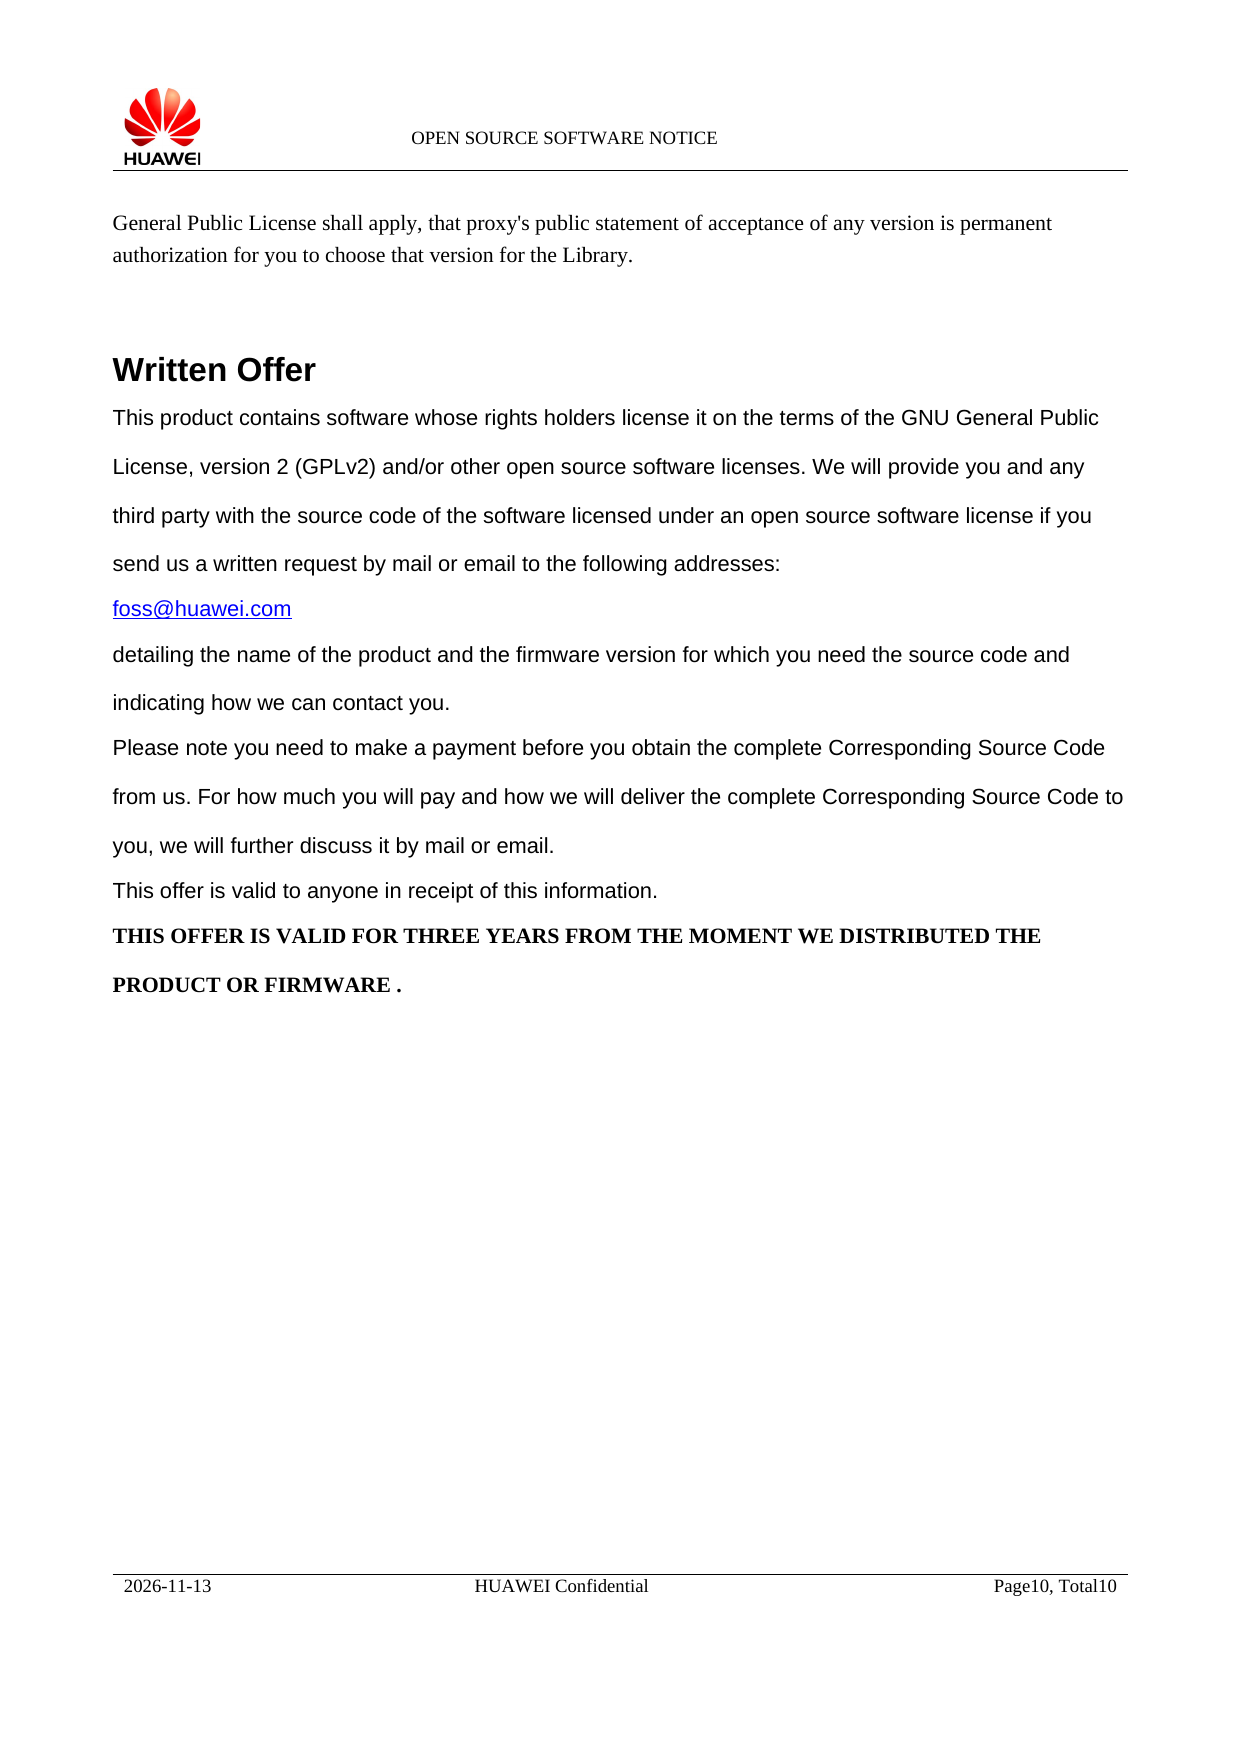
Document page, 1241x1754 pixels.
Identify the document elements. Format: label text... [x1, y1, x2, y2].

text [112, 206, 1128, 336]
text This offer is valid for three years from the moment we distributed the product or firmware . [112, 919, 1128, 1001]
text This product contains software whose rights holders license it on the terms of the GNU General Public License, version 2 (GPLv2) and/or other open source software licenses. We will provide you and any third party with the source code of the software licensed under an open source software license if you send us a written request by mail or email to the following addresses: [112, 401, 1128, 580]
text This offer is valid to anyone in receipt of this information. [112, 874, 1128, 907]
text foss@huawei.com [112, 593, 1128, 625]
text Please note you need to make a payment before you obtain the complete Corresponding Source Code from us. For how much you will pay and how we will deliver the complete Corresponding Source Code to you, we will further discuss it by mail or email. [112, 732, 1128, 862]
picture [124, 88, 201, 165]
text detailing the name of the product and the firmware version for which you need the source code and indicating how we can contact you. [112, 638, 1128, 719]
text Written Offer [112, 336, 1128, 401]
